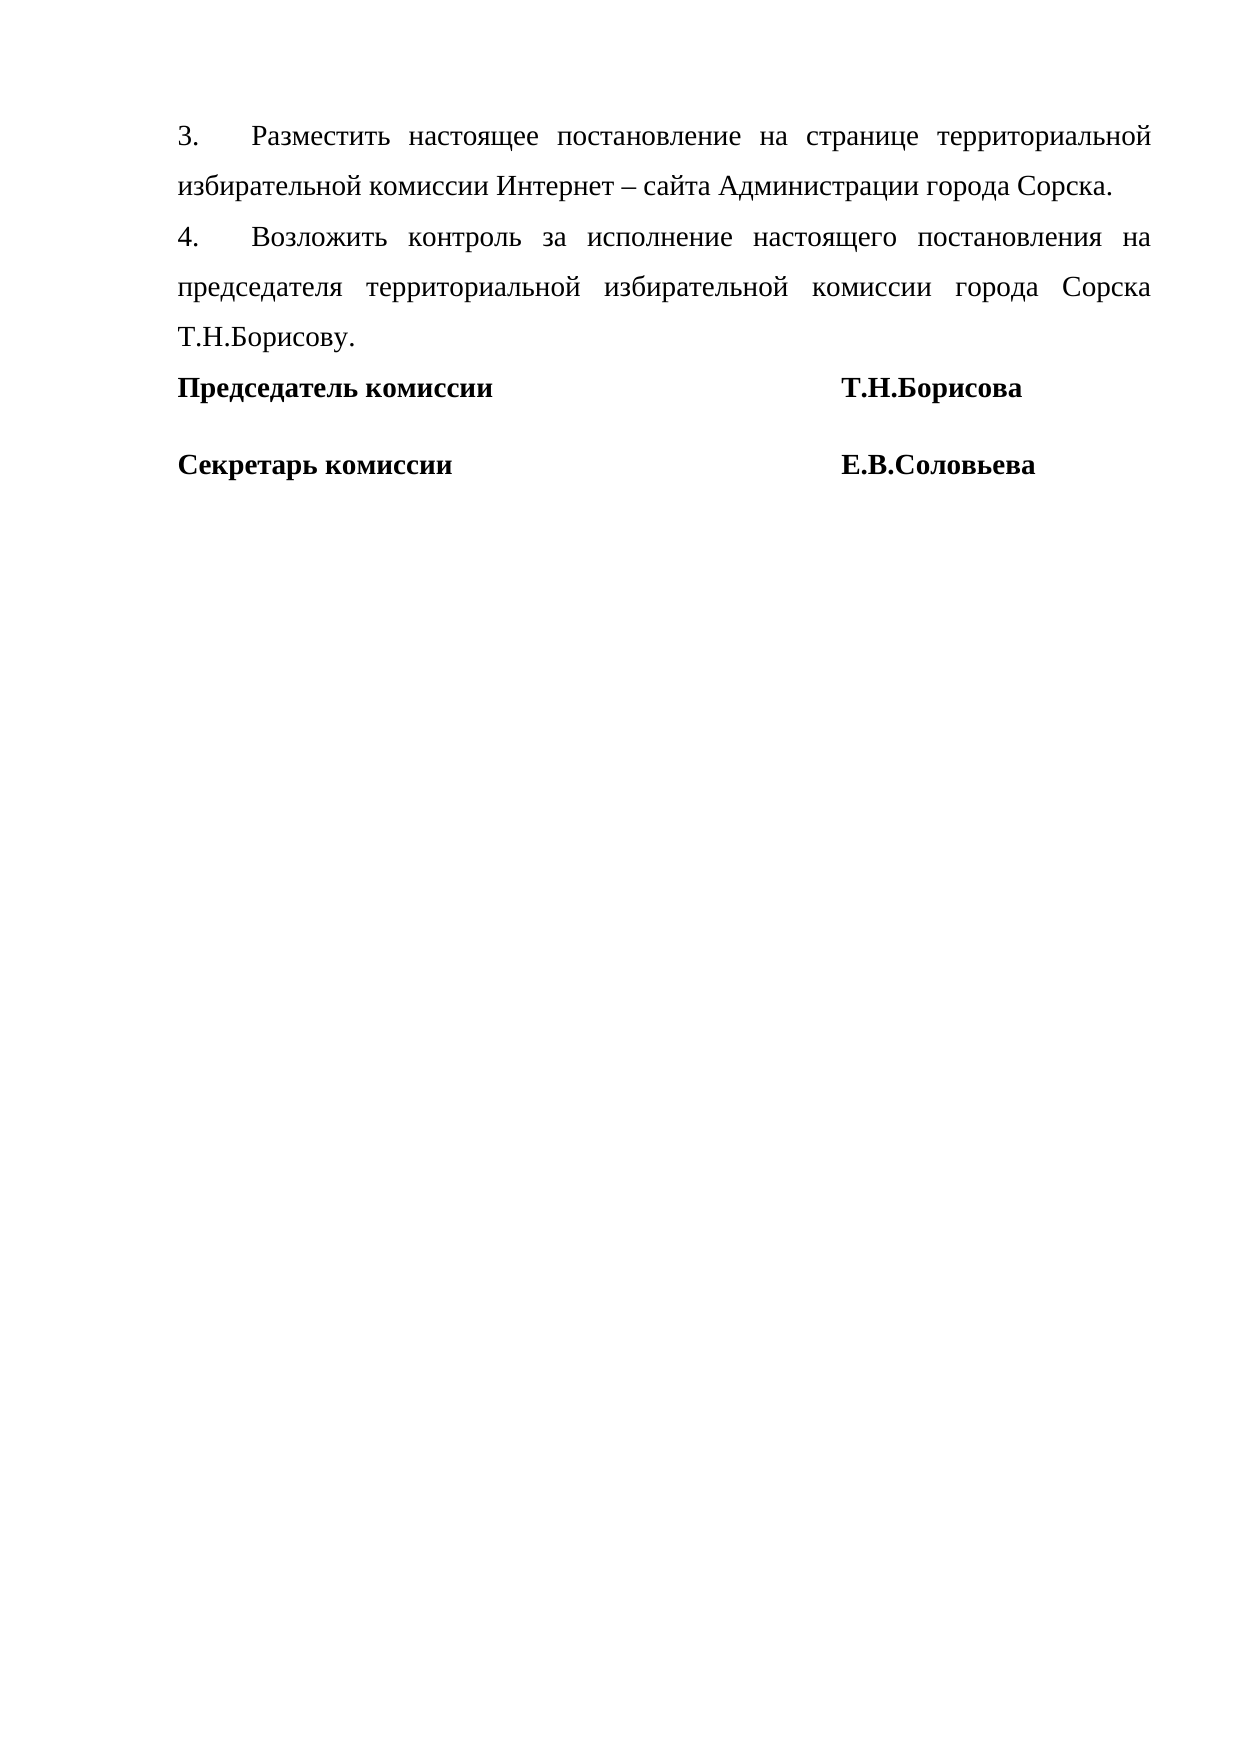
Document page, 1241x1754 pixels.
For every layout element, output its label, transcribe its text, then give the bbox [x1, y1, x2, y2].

text Секретарь комиссии Е.В.Соловьева [177, 447, 1152, 480]
text Председатель комиссии Т.Н.Борисова [177, 370, 1152, 403]
list Разместить настоящее постановление на странице территориальной избирательной комиссии Интернет – сайта Администрации города Сорска. [177, 118, 1152, 202]
list Возложить контроль за исполнение настоящего постановления на председателя территориальной избирательной комиссии города Сорска Т.Н.Борисову. [177, 219, 1152, 353]
